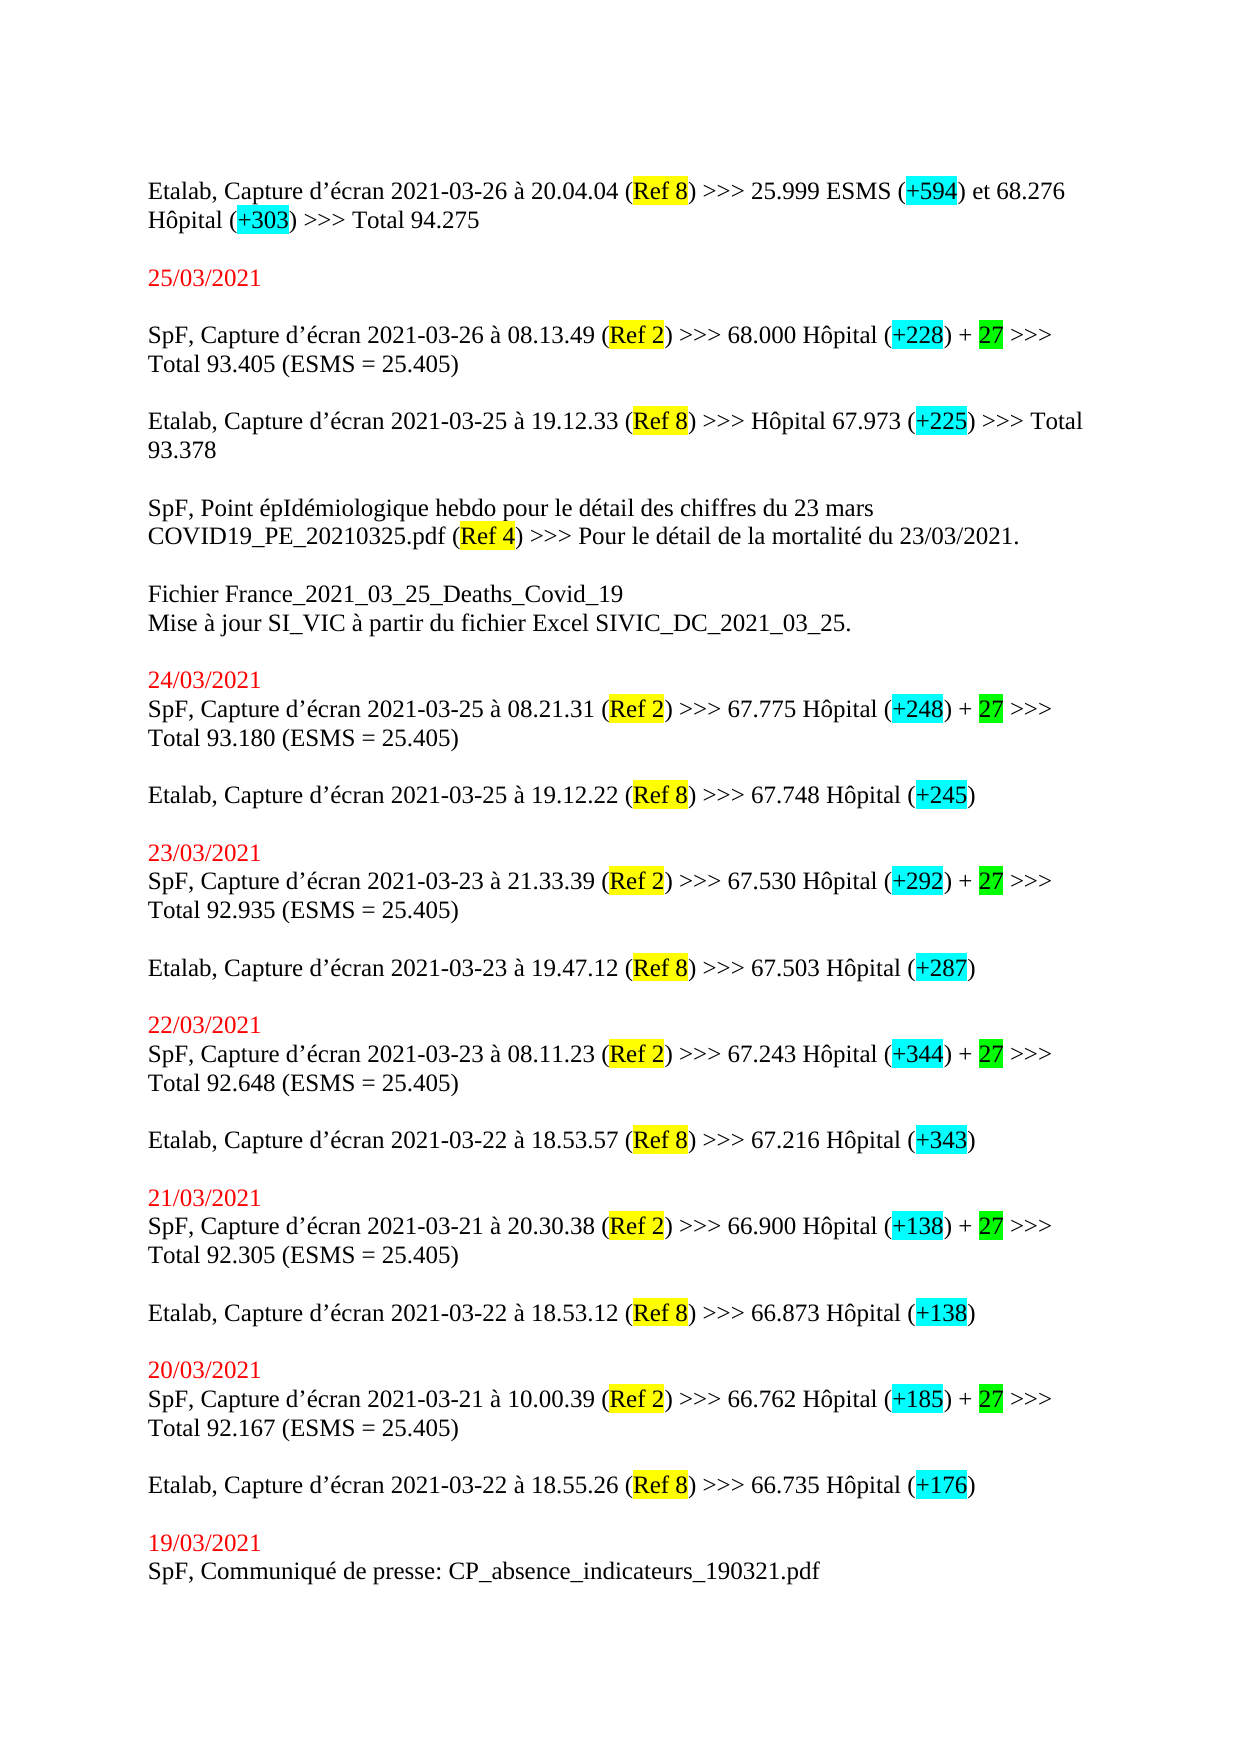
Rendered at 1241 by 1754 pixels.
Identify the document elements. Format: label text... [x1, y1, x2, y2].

text Mise à jour SI_VIC à partir du fichier Excel SIVIC_DC_2021_03_25. [148, 608, 1093, 636]
text Etalab, Capture d’écran 2021-03-22 à 18.55.26 (Ref 8) >>> 66.735 Hôpital (+176) [688, 1470, 916, 1499]
text SpF, Point épIdémiologique hebdo pour le détail des chiffres du 23 mars COVID19_PE_20210325.pdf (Ref 4) >>> Pour le détail de la mortalité du 23/03/2021. [148, 493, 1093, 550]
text Etalab, Capture d’écran 2021-03-22 à 18.53.12 (Ref 8) >>> 66.873 Hôpital (+138) [148, 1298, 633, 1326]
text Etalab, Capture d’écran 2021-03-22 à 18.53.57 (Ref 8) >>> 67.216 Hôpital (+343) [148, 1125, 633, 1154]
text 19/03/2021 [148, 1528, 1093, 1556]
text SpF, Capture d’écran 2021-03-23 à 21.33.39 (Ref 2) >>> 67.530 Hôpital (+292) + 27 >>> Total 92.935 (ESMS = 25.405) [148, 866, 1093, 924]
text SpF, Capture d’écran 2021-03-25 à 08.21.31 (Ref 2) >>> 67.775 Hôpital (+248) + 27 >>> Total 93.180 (ESMS = 25.405) [148, 694, 1093, 751]
text Etalab, Capture d’écran 2021-03-23 à 19.47.12 (Ref 8) >>> 67.503 Hôpital (+287) [148, 953, 633, 981]
text Etalab, Capture d’écran 2021-03-25 à 19.12.33 (Ref 8) >>> Hôpital 67.973 (+225) >>> Total 93.378 [148, 406, 1093, 464]
text SpF, Communiqué de presse: CP_absence_indicateurs_190321.pdf [148, 1556, 1093, 1585]
text Fichier France_2021_03_25_Deaths_Covid_19 [148, 579, 1093, 608]
text SpF, Capture d’écran 2021-03-21 à 10.00.39 (Ref 2) >>> 66.762 Hôpital (+185) + 27 >>> Total 92.167 (ESMS = 25.405) [148, 1384, 1093, 1441]
text Etalab, Capture d’écran 2021-03-26 à 20.04.04 (Ref 8) >>> 25.999 ESMS (+594) et 68.276 Hôpital (+303) >>> Total 94.275 [148, 176, 1093, 234]
text Etalab, Capture d’écran 2021-03-22 à 18.55.26 (Ref 8) >>> 66.735 Hôpital (+176) [148, 1470, 633, 1499]
text SpF, Capture d’écran 2021-03-23 à 08.11.23 (Ref 2) >>> 67.243 Hôpital (+344) + 27 >>> Total 92.648 (ESMS = 25.405) [148, 1039, 1093, 1096]
text Etalab, Capture d’écran 2021-03-25 à 19.12.22 (Ref 8) >>> 67.748 Hôpital (+245) [688, 780, 916, 809]
text Etalab, Capture d’écran 2021-03-25 à 19.12.22 (Ref 8) >>> 67.748 Hôpital (+245) [148, 780, 633, 809]
text 20/03/2021 [148, 1355, 1093, 1384]
text Etalab, Capture d’écran 2021-03-22 à 18.53.57 (Ref 8) >>> 67.216 Hôpital (+343) [688, 1125, 916, 1154]
text SpF, Capture d’écran 2021-03-21 à 20.30.38 (Ref 2) >>> 66.900 Hôpital (+138) + 27 >>> Total 92.305 (ESMS = 25.405) [148, 1211, 1093, 1269]
text 23/03/2021 [148, 838, 1093, 866]
text Etalab, Capture d’écran 2021-03-22 à 18.53.12 (Ref 8) >>> 66.873 Hôpital (+138) [688, 1298, 916, 1326]
text 22/03/2021 [148, 1010, 1093, 1039]
text 21/03/2021 [148, 1183, 1093, 1211]
text Etalab, Capture d’écran 2021-03-23 à 19.47.12 (Ref 8) >>> 67.503 Hôpital (+287) [688, 953, 916, 981]
text 24/03/2021 [148, 665, 1093, 694]
text 25/03/2021 [148, 263, 1093, 291]
text SpF, Capture d’écran 2021-03-26 à 08.13.49 (Ref 2) >>> 68.000 Hôpital (+228) + 27 >>> Total 93.405 (ESMS = 25.405) [148, 320, 1093, 378]
